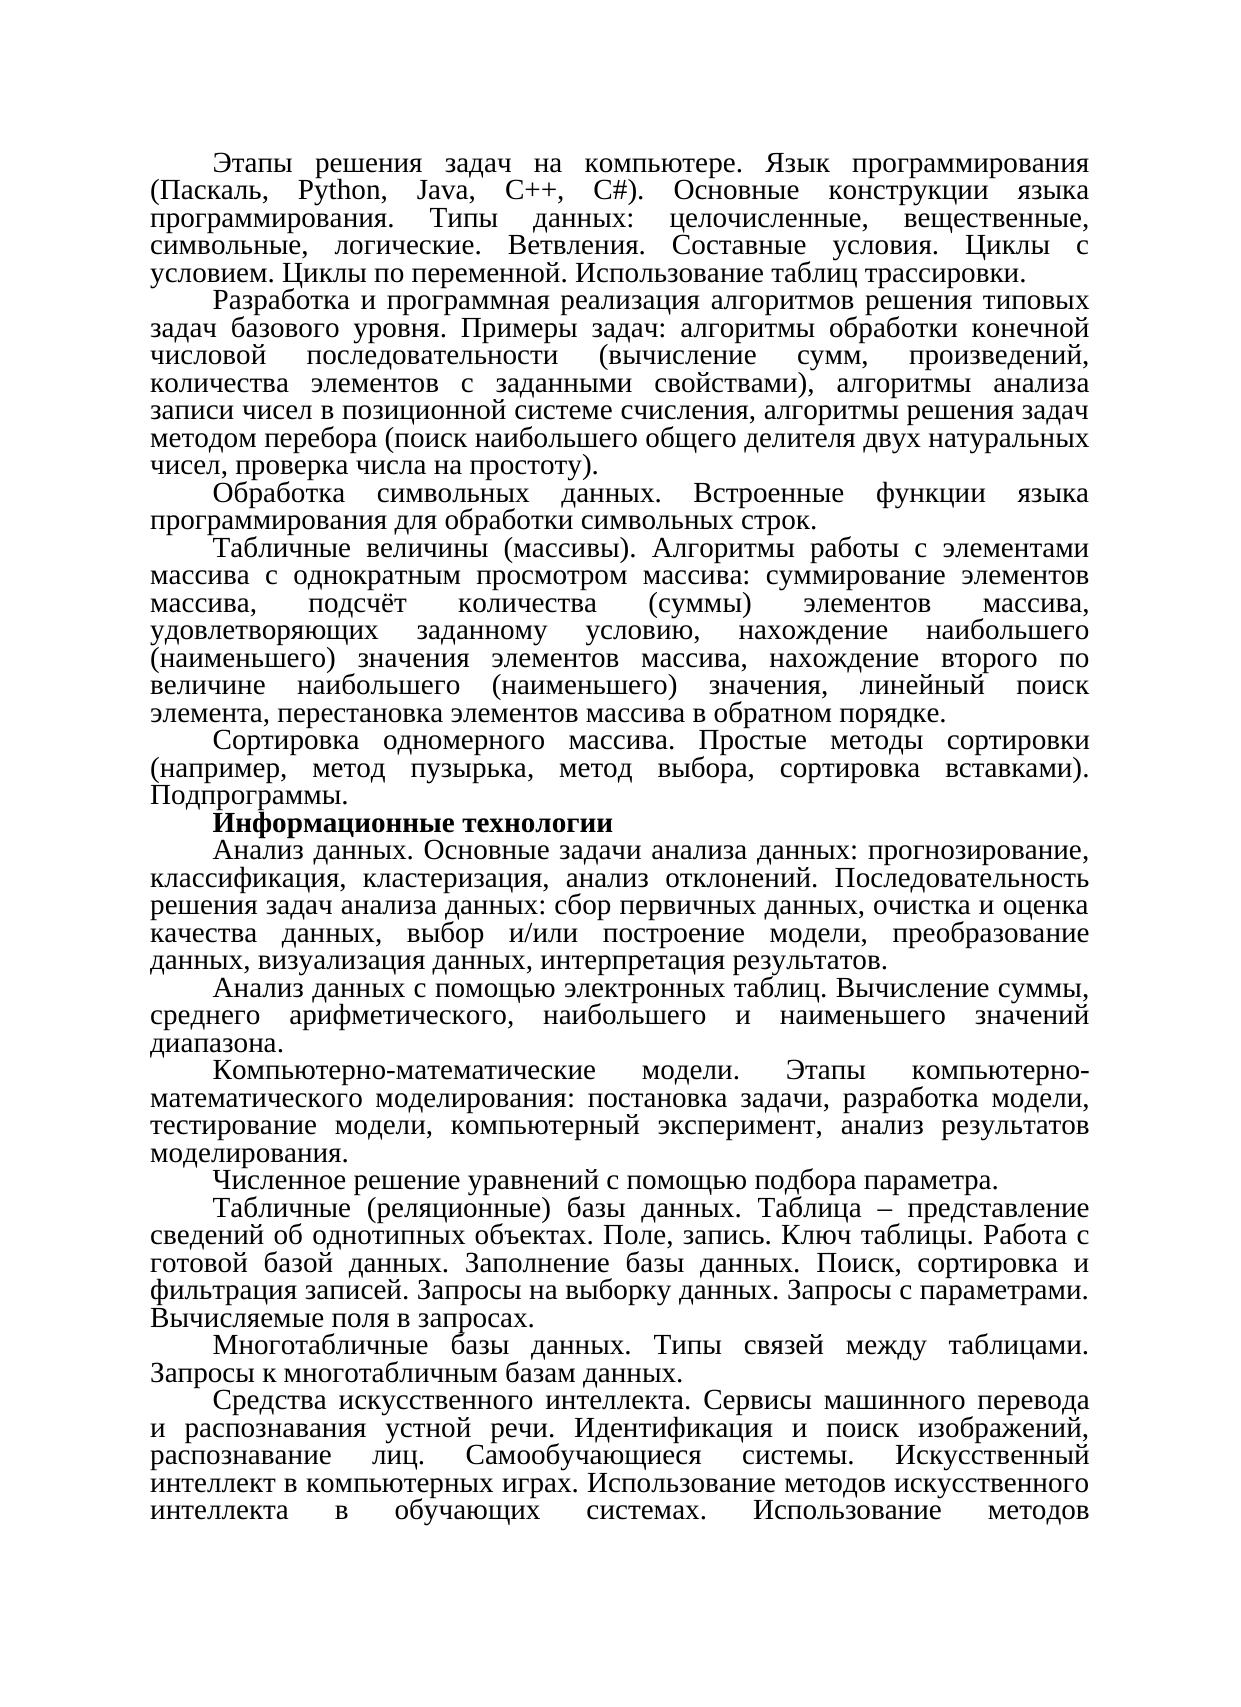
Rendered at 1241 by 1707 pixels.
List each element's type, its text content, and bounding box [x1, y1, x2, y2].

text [150, 1387, 1090, 1525]
text Компьютерно-математические модели. Этапы компьютерно-математического моделирования: постановка задачи, разработка модели, тестирование модели, компьютерный эксперимент, анализ результатов моделирования. [150, 1057, 1090, 1167]
text Численное решение уравнений с помощью подбора параметра. [150, 1167, 1090, 1195]
text Обработка символьных данных. Встроенные функции языка программирования для обработки символьных строк. [150, 480, 1090, 535]
text Многотабличные базы данных. Типы связей между таблицами. Запросы к многотабличным базам данных. [150, 1332, 1090, 1387]
text Этапы решения задач на компьютере. Язык программирования (Паскаль, Python, Java, C++, C#). Основные конструкции языка программирования. Типы данных: целочисленные, вещественные, символьные, логические. Ветвления. Составные условия. Циклы с условием. Циклы по переменной. Использование таблиц трассировки. [150, 150, 1090, 287]
text Табличные (реляционные) базы данных. Таблица – представление сведений об однотипных объектах. Поле, запись. Ключ таблицы. Работа с готовой базой данных. Заполнение базы данных. Поиск, сортировка и фильтрация записей. Запросы на выборку данных. Запросы с параметрами. Вычисляемые поля в запросах. [150, 1195, 1090, 1332]
text Информационные технологии [150, 810, 1090, 837]
text Табличные величины (массивы). Алгоритмы работы с элементами массива с однократным просмотром массива: суммирование элементов массива, подсчёт количества (суммы) элементов массива, удовлетворяющих заданному условию, нахождение наибольшего (наименьшего) значения элементов массива, нахождение второго по величине наибольшего (наименьшего) значения, линейный поиск элемента, перестановка элементов массива в обратном порядке. [150, 535, 1090, 727]
text Анализ данных с помощью электронных таблиц. Вычисление суммы, среднего арифметического, наибольшего и наименьшего значений диапазона. [150, 975, 1090, 1057]
text Сортировка одномерного массива. Простые методы сортировки (например, метод пузырька, метод выбора, сортировка вставками). Подпрограммы. [150, 727, 1090, 810]
text Анализ данных. Основные задачи анализа данных: прогнозирование, классификация, кластеризация, анализ отклонений. Последовательность решения задач анализа данных: сбор первичных данных, очистка и оценка качества данных, выбор и/или построение модели, преобразование данных, визуализация данных, интерпретация результатов. [150, 837, 1090, 975]
text Разработка и программная реализация алгоритмов решения типовых задач базового уровня. Примеры задач: алгоритмы обработки конечной числовой последовательности (вычисление сумм, произведений, количества элементов с заданными свойствами), алгоритмы анализа записи чисел в позиционной системе счисления, алгоритмы решения задач методом перебора (поиск наибольшего общего делителя двух натуральных чисел, проверка числа на простоту). [150, 287, 1090, 480]
